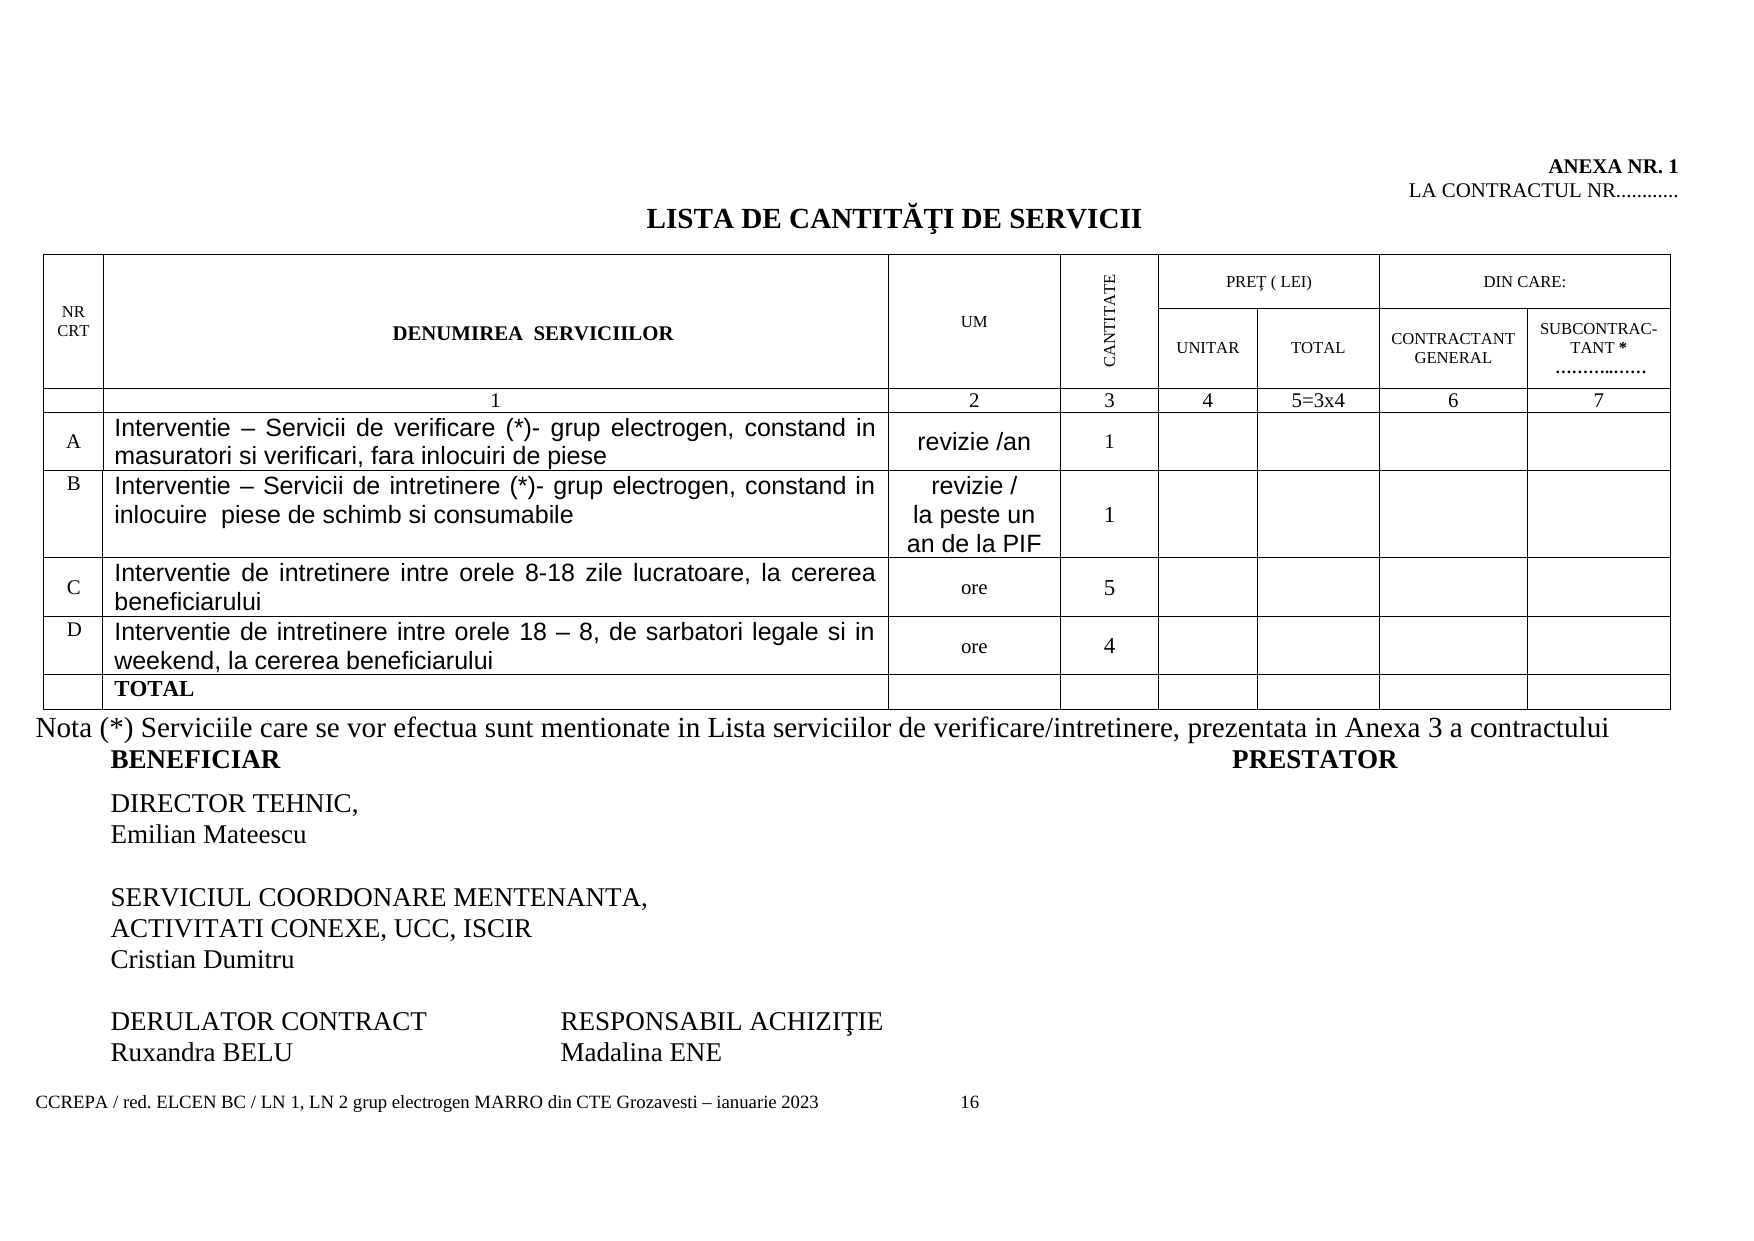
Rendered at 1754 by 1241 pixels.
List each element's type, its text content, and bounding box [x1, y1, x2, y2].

table_cell [1159, 471, 1257, 557]
table_cell UNITAR [1159, 309, 1257, 387]
text Ruxandra BELU Madalina ENE [35, 1036, 1678, 1067]
text BENEFICIAR PRESTATOR [35, 743, 1678, 775]
table_header NR CRT [44, 255, 103, 387]
text Cristian Dumitru [35, 943, 1678, 974]
table_cell [1528, 558, 1670, 616]
text ACTIVITATI CONEXE, UCC, ISCIR [35, 912, 1678, 943]
table_header PREŢ ( LEI) [1159, 255, 1379, 308]
text Nota (*) Serviciile care se vor efectua sunt mentionate in Lista serviciilor de verificare/intretinere, prezentata in Anexa 3 a contractului [35, 710, 1678, 743]
table_header DIN CARE: [1380, 255, 1670, 308]
table_cell D [44, 617, 102, 674]
table_cell [1528, 617, 1670, 674]
table_cell [1380, 413, 1527, 470]
table_cell [1528, 675, 1670, 709]
table_header UM [889, 255, 1060, 387]
table_cell 1 [1061, 413, 1158, 470]
table_cell [1380, 617, 1527, 674]
table_cell 5 [1061, 558, 1158, 616]
table_cell 7 [1528, 389, 1670, 412]
table_cell [1159, 675, 1257, 709]
table_cell [1159, 558, 1257, 616]
table_cell [889, 675, 1060, 709]
text SERVICIUL COORDONARE MENTENANTA, [35, 881, 1678, 912]
table_cell [1258, 558, 1379, 616]
table_cell Interventie de intretinere intre orele 18 – 8, de sarbatori legale si in weekend, la cererea beneficiarului [103, 617, 888, 674]
table_cell 5=3x4 [1258, 389, 1379, 412]
text DIRECTOR TEHNIC, [35, 787, 1678, 818]
table_cell [1258, 675, 1379, 709]
table_cell [1258, 413, 1379, 470]
table_cell [1380, 558, 1527, 616]
table_cell ore [889, 617, 1060, 674]
text DERULATOR CONTRACT RESPONSABIL ACHIZIŢIE [35, 1005, 1678, 1036]
table_cell [1061, 675, 1158, 709]
subtitle LISTA DE CANTITĂŢI DE SERVICII [35, 202, 1678, 235]
table_cell B [44, 471, 102, 557]
table_cell [1380, 675, 1527, 709]
table_header CANTITATE [1061, 255, 1158, 387]
table_cell Interventie – Servicii de intretinere (*)- grup electrogen, constand in inlocuire piese de schimb si consumabile [103, 471, 888, 557]
table_cell A [44, 413, 103, 470]
table_cell revizie /an [889, 413, 1060, 470]
table_cell ore [889, 558, 1060, 616]
table_cell revizie / la peste un an de la PIF [889, 471, 1060, 557]
table_cell [1380, 471, 1527, 557]
text Emilian Mateescu [35, 818, 1678, 849]
table_cell 1 [104, 389, 888, 412]
table_header DENUMIREA SERVICIILOR [104, 255, 888, 387]
text ANEXA NR. 1 [35, 153, 1678, 178]
table_cell Interventie de intretinere intre orele 8-18 zile lucratoare, la cererea beneficiarului [103, 558, 888, 616]
table_cell [1159, 413, 1257, 470]
table_cell 4 [1159, 389, 1257, 412]
table_cell C [44, 558, 102, 616]
table_cell [1258, 471, 1379, 557]
table_cell SUBCONTRAC-TANT * ………..…… [1528, 309, 1670, 387]
table_cell [44, 389, 103, 412]
text LA CONTRACTUL NR............ [35, 178, 1678, 202]
table_cell [1528, 413, 1670, 470]
table_cell 1 [1061, 471, 1158, 557]
table_cell [1159, 617, 1257, 674]
table_cell 3 [1061, 389, 1158, 412]
table_cell TOTAL [103, 675, 888, 709]
table_cell [1258, 617, 1379, 674]
table_cell 6 [1380, 389, 1527, 412]
table_cell Interventie – Servicii de verificare (*)- grup electrogen, constand in masuratori si verificari, fara inlocuiri de piese [104, 413, 888, 470]
table_cell 4 [1061, 617, 1158, 674]
table_cell TOTAL [1258, 309, 1379, 387]
table_cell 2 [889, 389, 1060, 412]
table_cell [1528, 471, 1670, 557]
table_cell CONTRACTANT GENERAL [1380, 309, 1527, 387]
table_cell [44, 675, 102, 709]
